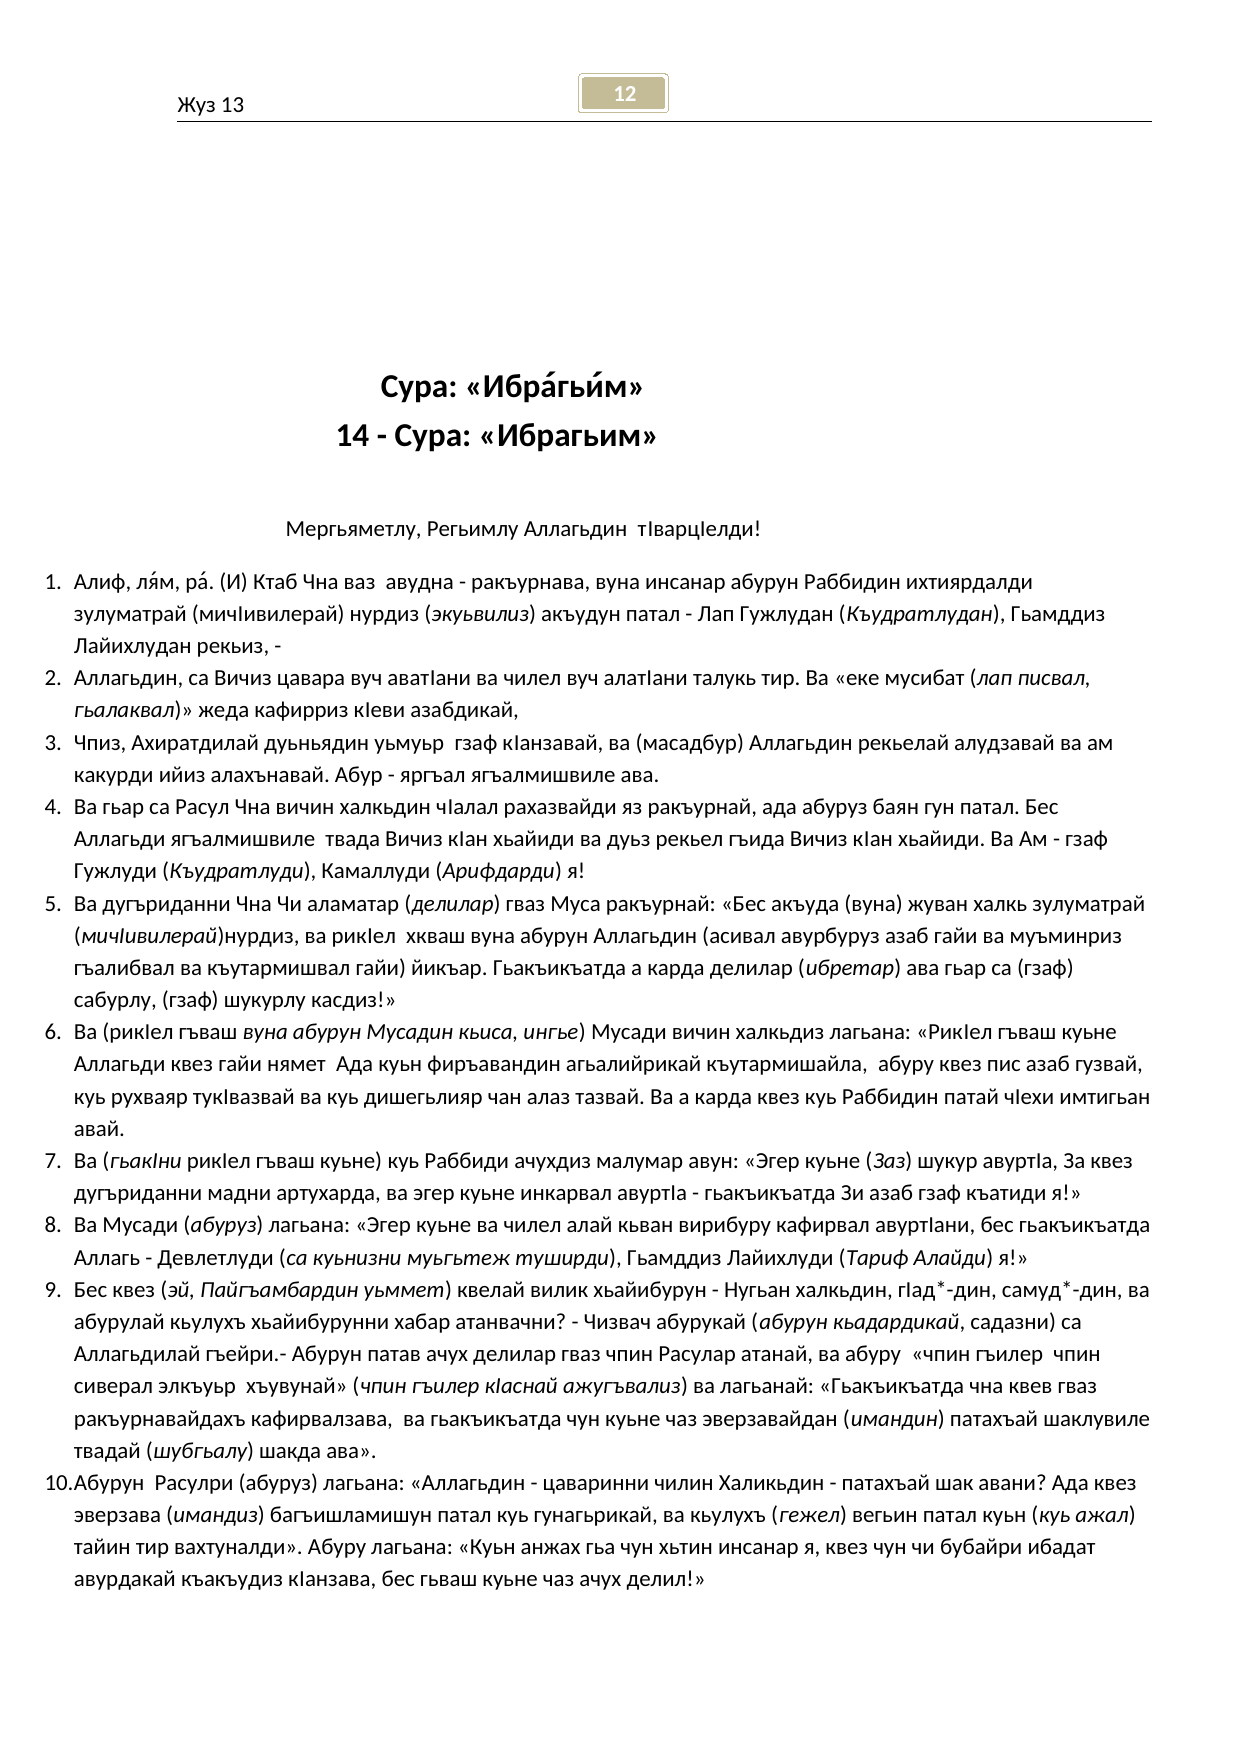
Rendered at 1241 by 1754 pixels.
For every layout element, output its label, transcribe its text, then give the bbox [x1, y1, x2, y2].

list Абурун Расулри (абуруз) лагьана: «Аллагьдин - цаваринни чилин Халикьдин - патахъай шак авани? Ада квез эверзава (имандиз) багъишламишун патал куь гунагьрикай, ва кьулухъ (гежел) вегьин патал куьн (куь ажал) тайин тир вахтуналди». Абуру лагьана: «Куьн анжах гьа чун хьтин инсанар я, квез чун чи бубайри ибадат авурдакай къакъудиз кIанзава, бес гьваш куьне чаз ачух делил!» [44, 1468, 1152, 1593]
list Ва (рикIел гъваш вуна абурун Мусадин кьиса, ингье) Мусади вичин халкьдиз лагьана: «РикIел гъваш куьне Аллагьди квез гайи нямет Ада куьн фиръавандин агьалийрикай къутармишайла, абуру квез пис азаб гузвай, куь рухваяр тукIвазвай ва куь дишегьлияр чан алаз тазвай. Ва а карда квез куь Раббидин патай чIехи имтигьан авай. [44, 1017, 1152, 1142]
list Чпиз, Ахиратдилай дуьньядин уьмуьр гзаф кIанзавай, ва (масадбур) Аллагьдин рекьелай алудзавай ва ам какурди ийиз алахънавай. Абур - яргъал ягъалмишвиле ава. [44, 728, 1152, 788]
list Аллагьдин, са Вичиз цавара вуч аватIани ва чилел вуч алатIани талукь тир. Ва «еке мусибат (лап писвал, гьалаквал)» жеда кафирриз кIеви азабдикай, [44, 663, 1152, 723]
list Бес квез (эй, Пайгъамбардин уьммет) квелай вилик хьайибурун - Нугьан халкьдин, гIад*-дин, самуд*-дин, ва абурулай кьулухъ хьайибурунни хабар атанвачни? - Чизвач абурукай (абурун кьадардикай, садазни) са Аллагьдилай гъейри.- Абурун патав ачух делилар гваз чпин Расулар атанай, ва абуру «чпин гъилер чпин сиверал элкъуьр хъувунай» (чпин гъилер кIаснай ажугъвализ) ва лагьанай: «Гьакъикъатда чна квев гваз ракъурнавайдахъ кафирвалзава, ва гьакъикъатда чун куьне чаз эверзавайдан (имандин) патахъай шаклувиле твадай (шубгьалу) шакда ава». [44, 1275, 1152, 1464]
list Ва дугъриданни Чна Чи аламатар (делилар) гваз Муса ракъурнай: «Бес акъуда (вуна) жуван халкь зулуматрай (мичIивилерай)нурдиз, ва рикIел хкваш вуна абурун Аллагьдин (асивал авурбуруз азаб гайи ва муъминриз гъалибвал ва къутармишвал гайи) йикъар. Гьакъикъатда а карда делилар (ибретар) ава гьар са (гзаф) сабурлу, (гзаф) шукурлу касдиз!» [44, 889, 1152, 1013]
list Ва (гьакIни рикIел гъваш куьне) куь Раббиди ачухдиз малумар авун: «Эгер куьне (Заз) шукур авуртIа, За квез дугъриданни мадни артухарда, ва эгер куьне инкарвал авуртIа - гьакъикъатда Зи азаб гзаф къатиди я!» [44, 1146, 1152, 1206]
list Ва Мусади (абуруз) лагьана: «Эгер куьне ва чилел алай кьван вирибуру кафирвал авуртIани, бес гьакъикъатда Аллагь - Девлетлуди (са куьнизни муьгьтеж туширди), Гьамддиз Лайихлуди (Тариф Алайди) я!» [44, 1211, 1152, 1271]
text Мергьяметлу, Регьимлу Аллагьдин тIварцIелди! [177, 514, 1152, 542]
list Алиф, ля́м, ра́. (И) Ктаб Чна ваз авудна - ракъурнава, вуна инсанар абурун Раббидин ихтиярдалди зулуматрай (мичIивилерай) нурдиз (экуьвилиз) акъудун патал - Лап Гужлудан (Къудратлудан), Гьамддиз Лайихлудан рекьиз, - [44, 567, 1152, 659]
list Ва гьар са Расул Чна вичин халкьдин чIалал рахазвайди яз ракъурнай, ада абуруз баян гун патал. Бес Аллагьди ягъалмишвиле твада Вичиз кIан хьайиди ва дуьз рекьел гъида Вичиз кIан хьайиди. Ва Ам - гзаф Гужлуди (Къудратлуди), Камаллуди (Арифдарди) я! [44, 792, 1152, 884]
text 14 - Сура: «Ибрагьим» [177, 414, 1152, 455]
text Сура: «Ибра́гьи́м» [177, 362, 1152, 407]
